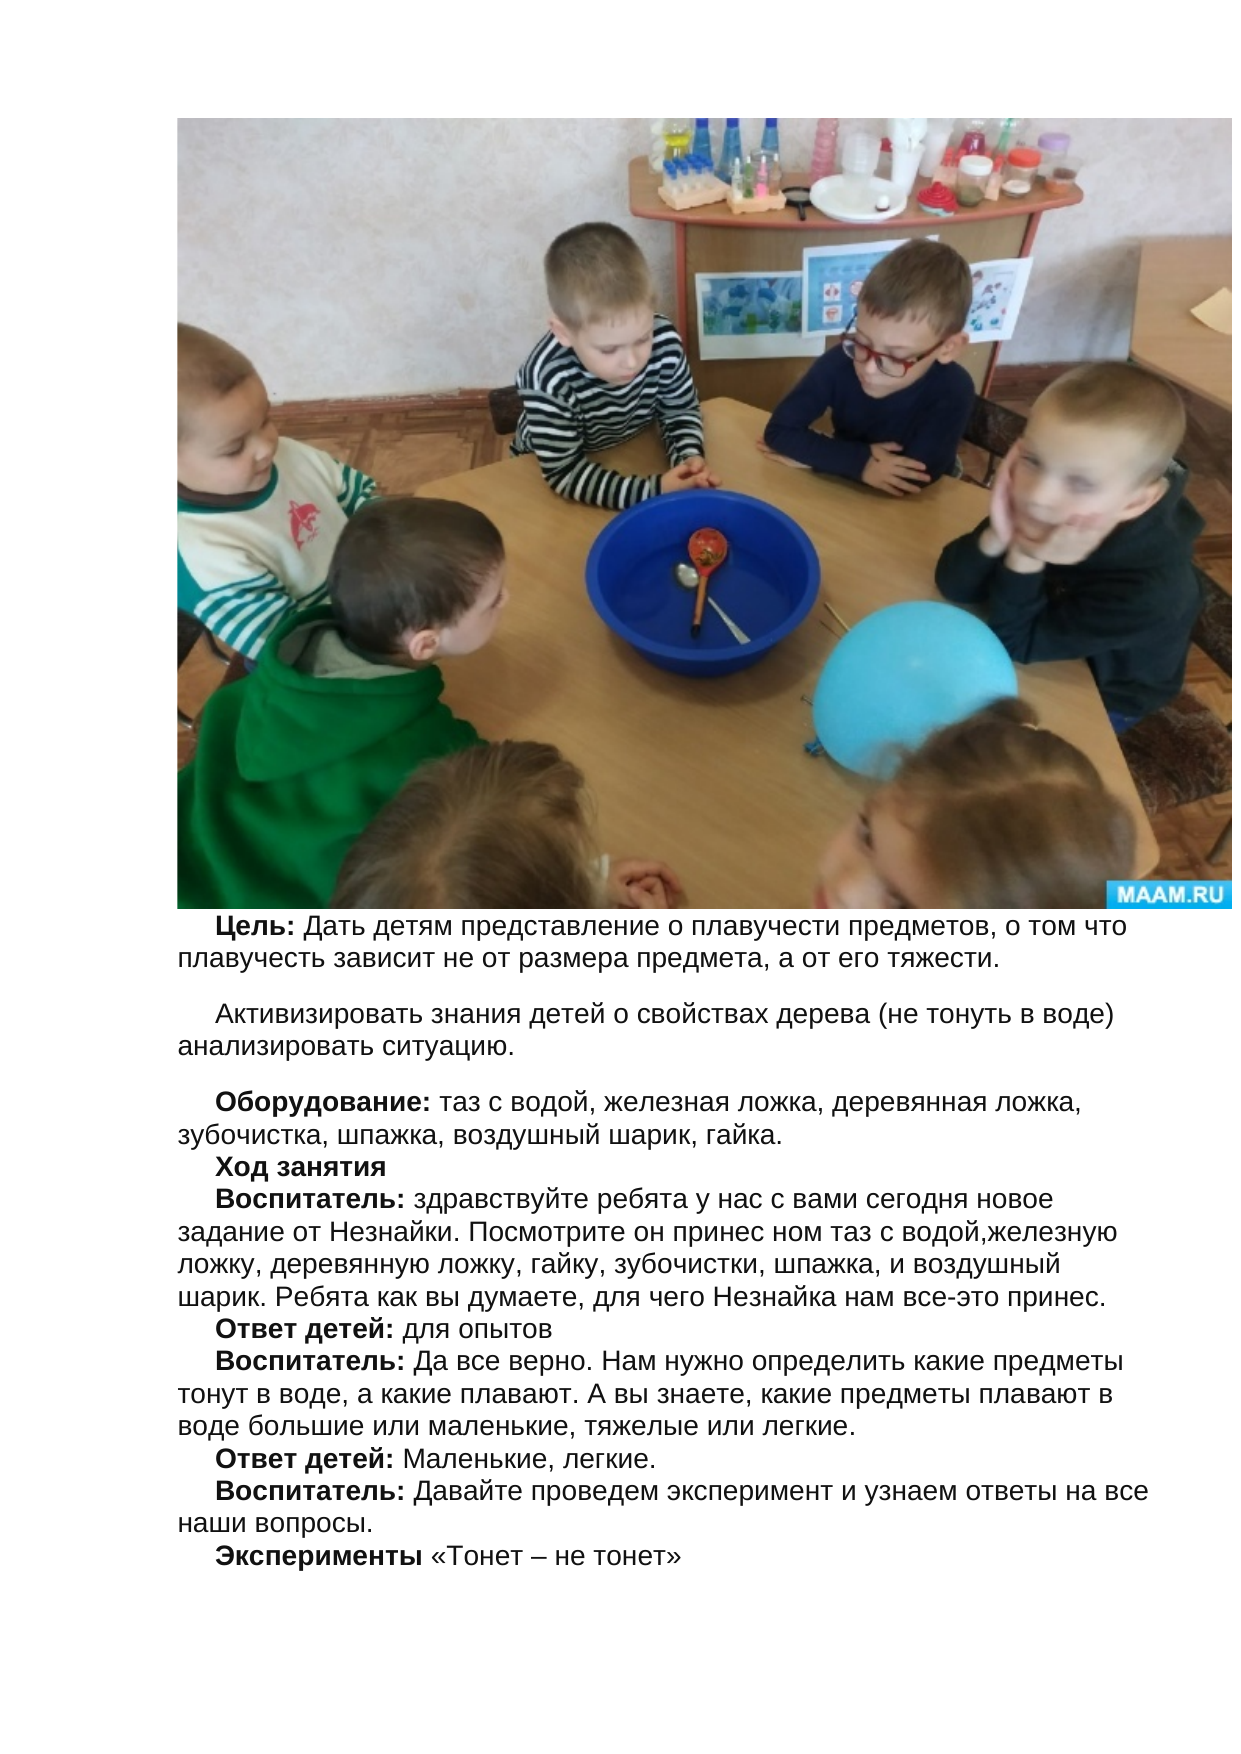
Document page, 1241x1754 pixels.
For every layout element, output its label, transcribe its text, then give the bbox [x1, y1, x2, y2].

text Оборудование: таз с водой, железная ложка, деревянная ложка, зубочистка, шпажка, воздушный шарик, гайка. [177, 1085, 1152, 1150]
text Ответ детей: Маленькие, легкие. [177, 1442, 1152, 1474]
text Эксперименты «Тонет – не тонет» [177, 1539, 1152, 1571]
text Ход занятия [177, 1150, 1152, 1182]
text Воспитатель: Давайте проведем эксперимент и узнаем ответы на все наши вопросы. [177, 1474, 1152, 1539]
text Активизировать знания детей о свойствах дерева (не тонуть в воде) анализировать ситуацию. [177, 997, 1152, 1062]
text Цель: Дать детям представление о плавучести предметов, о том что плавучесть зависит не от размера предмета, а от его тяжести. [177, 909, 1152, 973]
text Воспитатель: Да все верно. Нам нужно определить какие предметы тонут в воде, а какие плавают. А вы знаете, какие предметы плавают в воде большие или маленькие, тяжелые или легкие. [177, 1344, 1152, 1442]
picture [177, 118, 1232, 909]
text Ответ детей: для опытов [177, 1312, 1152, 1344]
text Воспитатель: здравствуйте ребята у нас с вами сегодня новое задание от Незнайки. Посмотрите он принес ном таз с водой,железную ложку, деревянную ложку, гайку, зубочистки, шпажка, и воздушный шарик. Ребята как вы думаете, для чего Незнайка нам все-это принес. [177, 1182, 1152, 1312]
